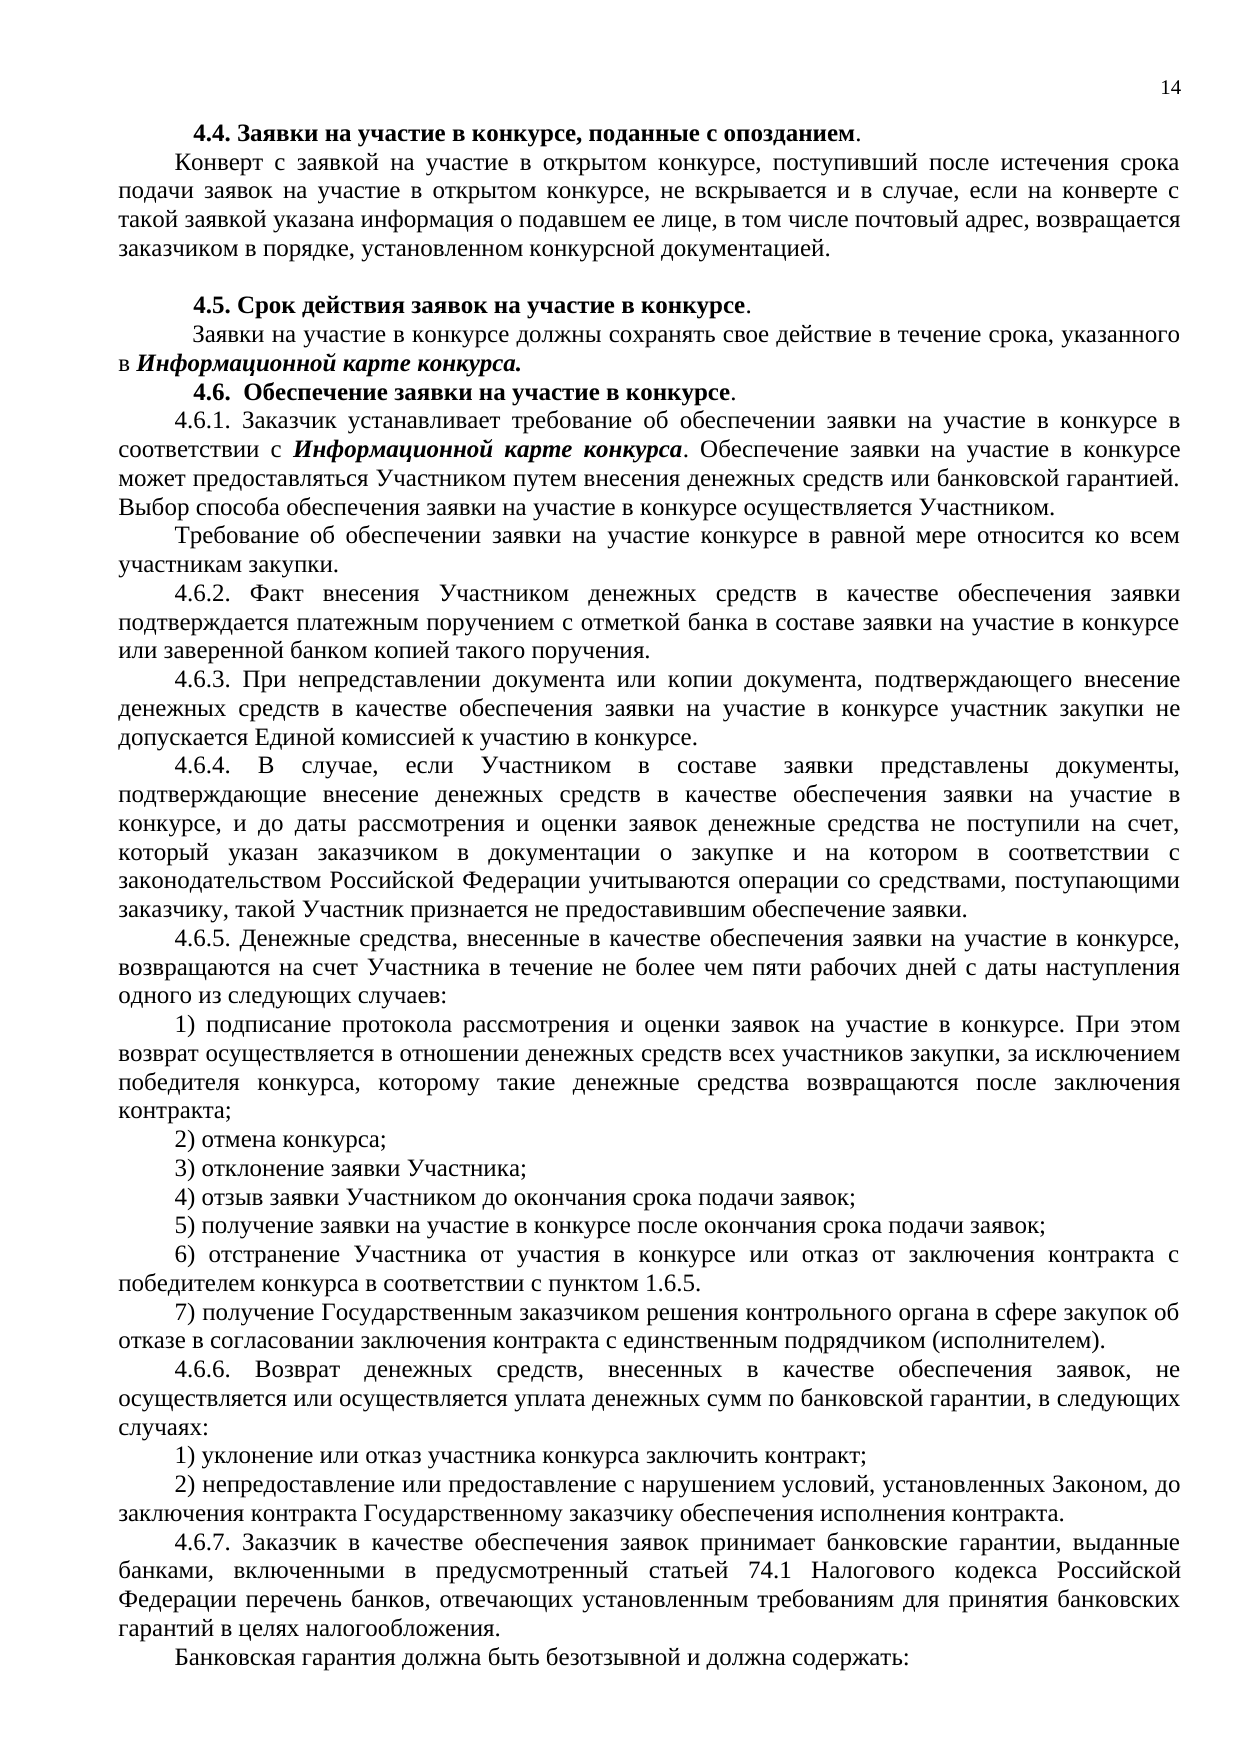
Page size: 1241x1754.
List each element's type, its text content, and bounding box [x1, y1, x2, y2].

text 4.6.4. В случае, если Участником в составе заявки представлены документы, подтверждающие внесение денежных средств в качестве обеспечения заявки на участие в конкурсе, и до даты рассмотрения и оценки заявок денежные средства не поступили на счет, который указан заказчиком в документации о закупке и на котором в соответствии с законодательством Российской Федерации учитываются операции со средствами, поступающими заказчику, такой Участник признается не предоставившим обеспечение заявки. [118, 751, 1181, 923]
list 4.4. Заявки на участие в конкурсе, поданные с опозданием. [118, 118, 1181, 147]
text 1) уклонение или отказ участника конкурса заключить контракт; [118, 1441, 1181, 1469]
text 4.6.2. Факт внесения Участником денежных средств в качестве обеспечения заявки подтверждается платежным поручением с отметкой банка в составе заявки на участие в конкурсе или заверенной банком копией такого поручения. [118, 578, 1181, 664]
text 4.6.7. Заказчик в качестве обеспечения заявок принимает банковские гарантии, выданные банками, включенными в предусмотренный статьей 74.1 Налогового кодекса Российской Федерации перечень банков, отвечающих установленным требованиям для принятия банковских гарантий в целях налогообложения. [118, 1527, 1181, 1642]
text 4) отзыв заявки Участником до окончания срока подачи заявок; [118, 1182, 1181, 1211]
list 4.5. Срок действия заявок на участие в конкурсе. [118, 291, 1181, 319]
text 3) отклонение заявки Участника; [118, 1153, 1181, 1182]
text 2) непредоставление или предоставление с нарушением условий, установленных Законом, до заключения контракта Государственному заказчику обеспечения исполнения контракта. [118, 1469, 1181, 1527]
text 4.6.6. Возврат денежных средств, внесенных в качестве обеспечения заявок, не осуществляется или осуществляется уплата денежных сумм по банковской гарантии, в следующих случаях: [118, 1354, 1181, 1441]
text 6) отстранение Участника от участия в конкурсе или отказ от заключения контракта с победителем конкурса в соответствии с пунктом 1.6.5. [118, 1239, 1181, 1297]
text 5) получение заявки на участие в конкурсе после окончания срока подачи заявок; [118, 1211, 1181, 1239]
list 4.6. Обеспечение заявки на участие в конкурсе. [118, 377, 1181, 406]
text 2) отмена конкурса; [118, 1124, 1181, 1153]
text Банковская гарантия должна быть безотзывной и должна содержать: [118, 1642, 1181, 1671]
text 7) получение Государственным заказчиком решения контрольного органа в сфере закупок об отказе в согласовании заключения контракта с единственным подрядчиком (исполнителем). [118, 1297, 1181, 1354]
text Конверт с заявкой на участие в открытом конкурсе, поступивший после истечения срока подачи заявок на участие в открытом конкурсе, не вскрывается и в случае, если на конверте с такой заявкой указана информация о подавшем ее лице, в том числе почтовый адрес, возвращается заказчиком в порядке, установленном конкурсной документацией. [118, 147, 1181, 262]
text 4.6.5. Денежные средства, внесенные в качестве обеспечения заявки на участие в конкурсе, возвращаются на счет Участника в течение не более чем пяти рабочих дней с даты наступления одного из следующих случаев: [118, 923, 1181, 1009]
text 1) подписание протокола рассмотрения и оценки заявок на участие в конкурсе. При этом возврат осуществляется в отношении денежных средств всех участников закупки, за исключением победителя конкурса, которому такие денежные средства возвращаются после заключения контракта; [118, 1009, 1181, 1124]
text 4.6.3. При непредставлении документа или копии документа, подтверждающего внесение денежных средств в качестве обеспечения заявки на участие в конкурсе участник закупки не допускается Единой комиссией к участию в конкурсе. [118, 664, 1181, 751]
list Заявки на участие в конкурсе должны сохранять свое действие в течение срока, указанного в Информационной карте конкурса. [118, 319, 1181, 377]
text 4.6.1. Заказчик устанавливает требование об обеспечении заявки на участие в конкурсе в соответствии с Информационной карте конкурса. Обеспечение заявки на участие в конкурсе может предоставляться Участником путем внесения денежных средств или банковской гарантией. Выбор способа обеспечения заявки на участие в конкурсе осуществляется Участником. [118, 406, 1181, 521]
text Требование об обеспечении заявки на участие конкурсе в равной мере относится ко всем участникам закупки. [118, 521, 1181, 578]
